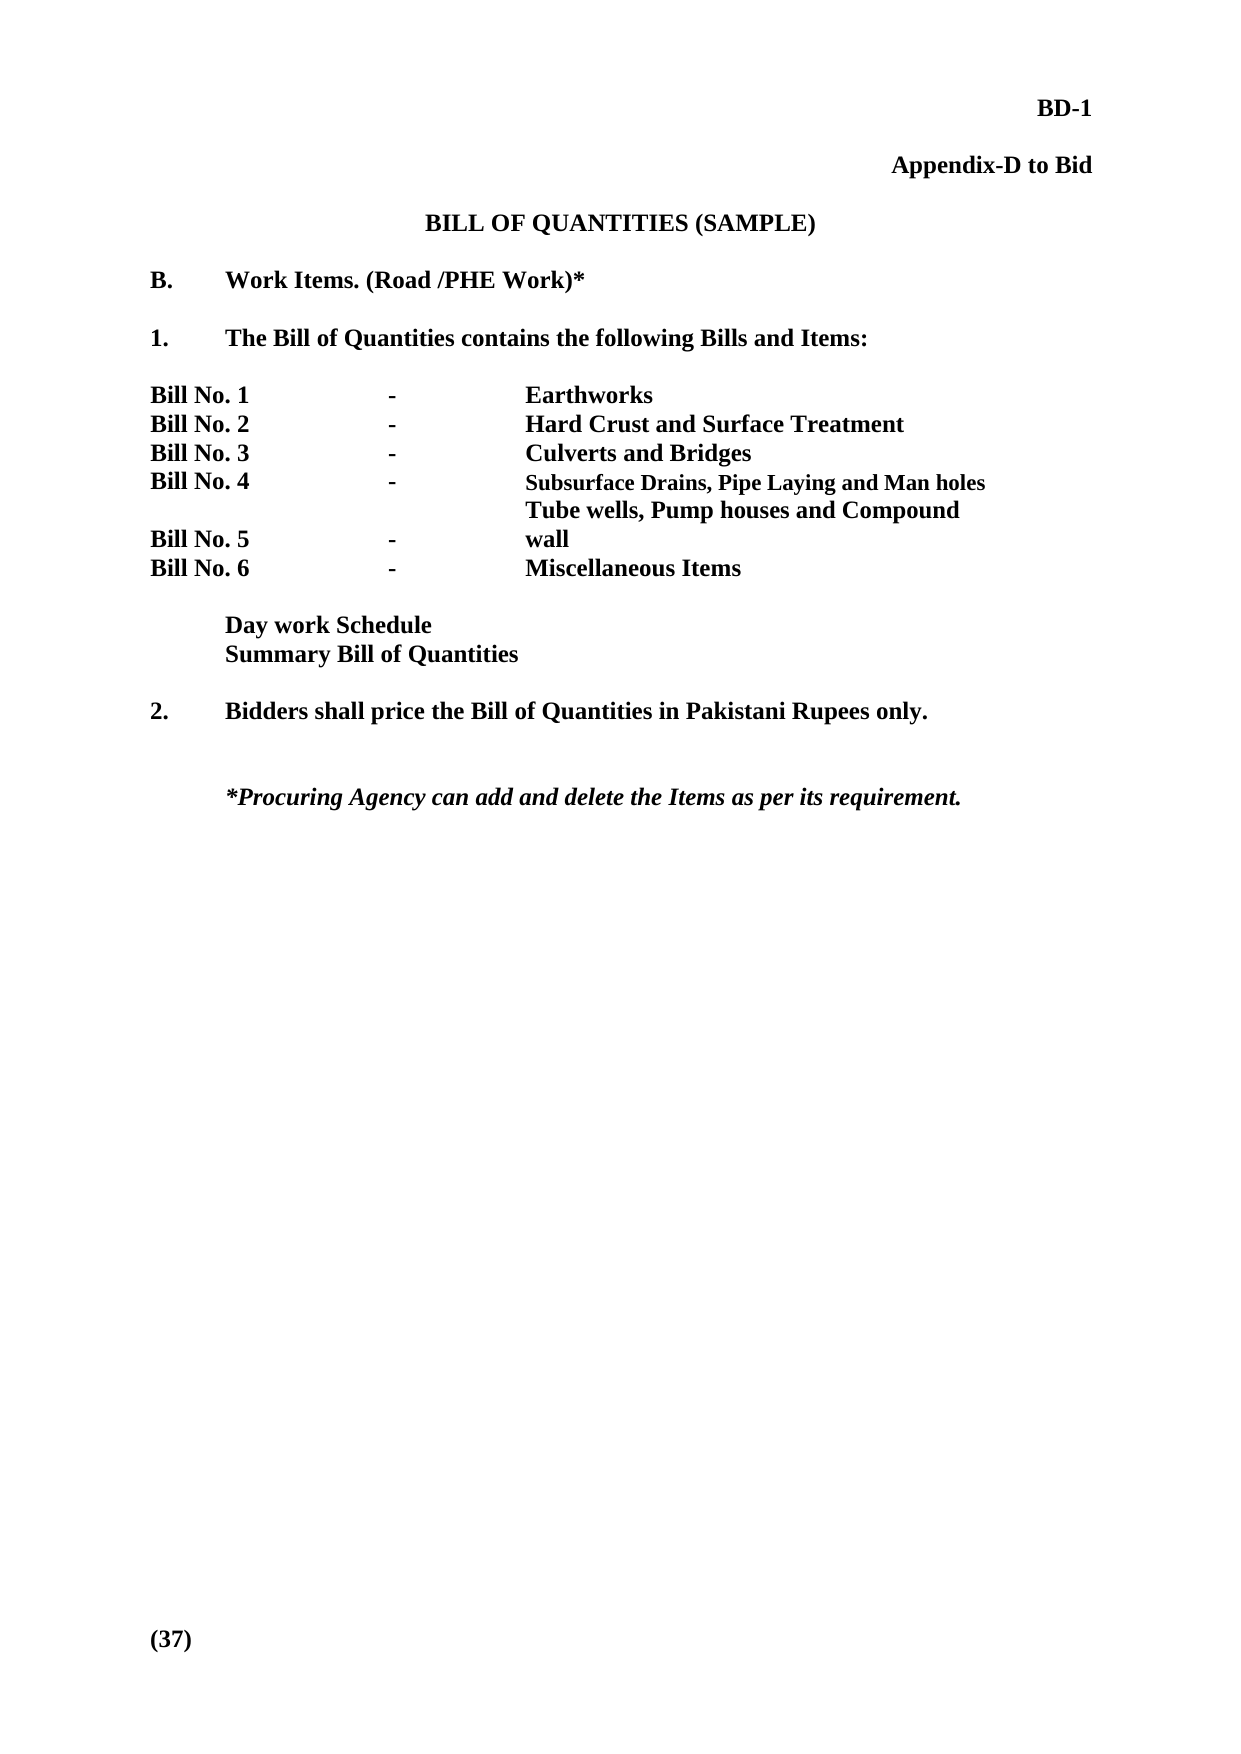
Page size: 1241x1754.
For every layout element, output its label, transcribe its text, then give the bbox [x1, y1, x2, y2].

table_cell Bill No. 3 [150, 438, 313, 466]
table_cell - [313, 466, 454, 495]
list Bidders shall price the Bill of Quantities in Pakistani Rupees only. [150, 696, 1092, 725]
text BD-1 [150, 93, 1092, 122]
table_cell - [313, 495, 454, 553]
table_cell - [313, 553, 454, 581]
text (37) [150, 1624, 1092, 1652]
table_cell Miscellaneous Items [454, 553, 990, 581]
table_cell Bill No. 4 [150, 466, 313, 495]
table_header Bill No. 1 [150, 380, 313, 409]
table_cell Culverts and Bridges [454, 438, 990, 466]
table_cell Subsurface Drains, Pipe Laying and Man holes [454, 466, 990, 495]
table_cell Bill No. 2 [150, 409, 313, 438]
table_cell Tube wells, Pump houses and Compound wall [454, 495, 990, 553]
table_cell Bill No. 5 [150, 495, 313, 553]
table_cell Hard Crust and Surface Treatment [454, 409, 990, 438]
text Summary Bill of Quantities [225, 639, 1092, 668]
table_cell - [313, 409, 454, 438]
table_cell - [313, 438, 454, 466]
text *Procuring Agency can add and delete the Items as per its requirement. [225, 782, 1092, 811]
list The Bill of Quantities contains the following Bills and Items: [150, 323, 1092, 351]
table_cell Bill No. 6 [150, 553, 313, 581]
text Appendix-D to Bid [150, 151, 1092, 179]
table_header Earthworks [454, 380, 990, 409]
list Work Items. (Road /PHE Work)* [150, 266, 1092, 294]
table_header - [313, 380, 454, 409]
text BILL OF QUANTITIES (SAMPLE) [425, 208, 1092, 237]
text Day work Schedule [225, 610, 1092, 639]
